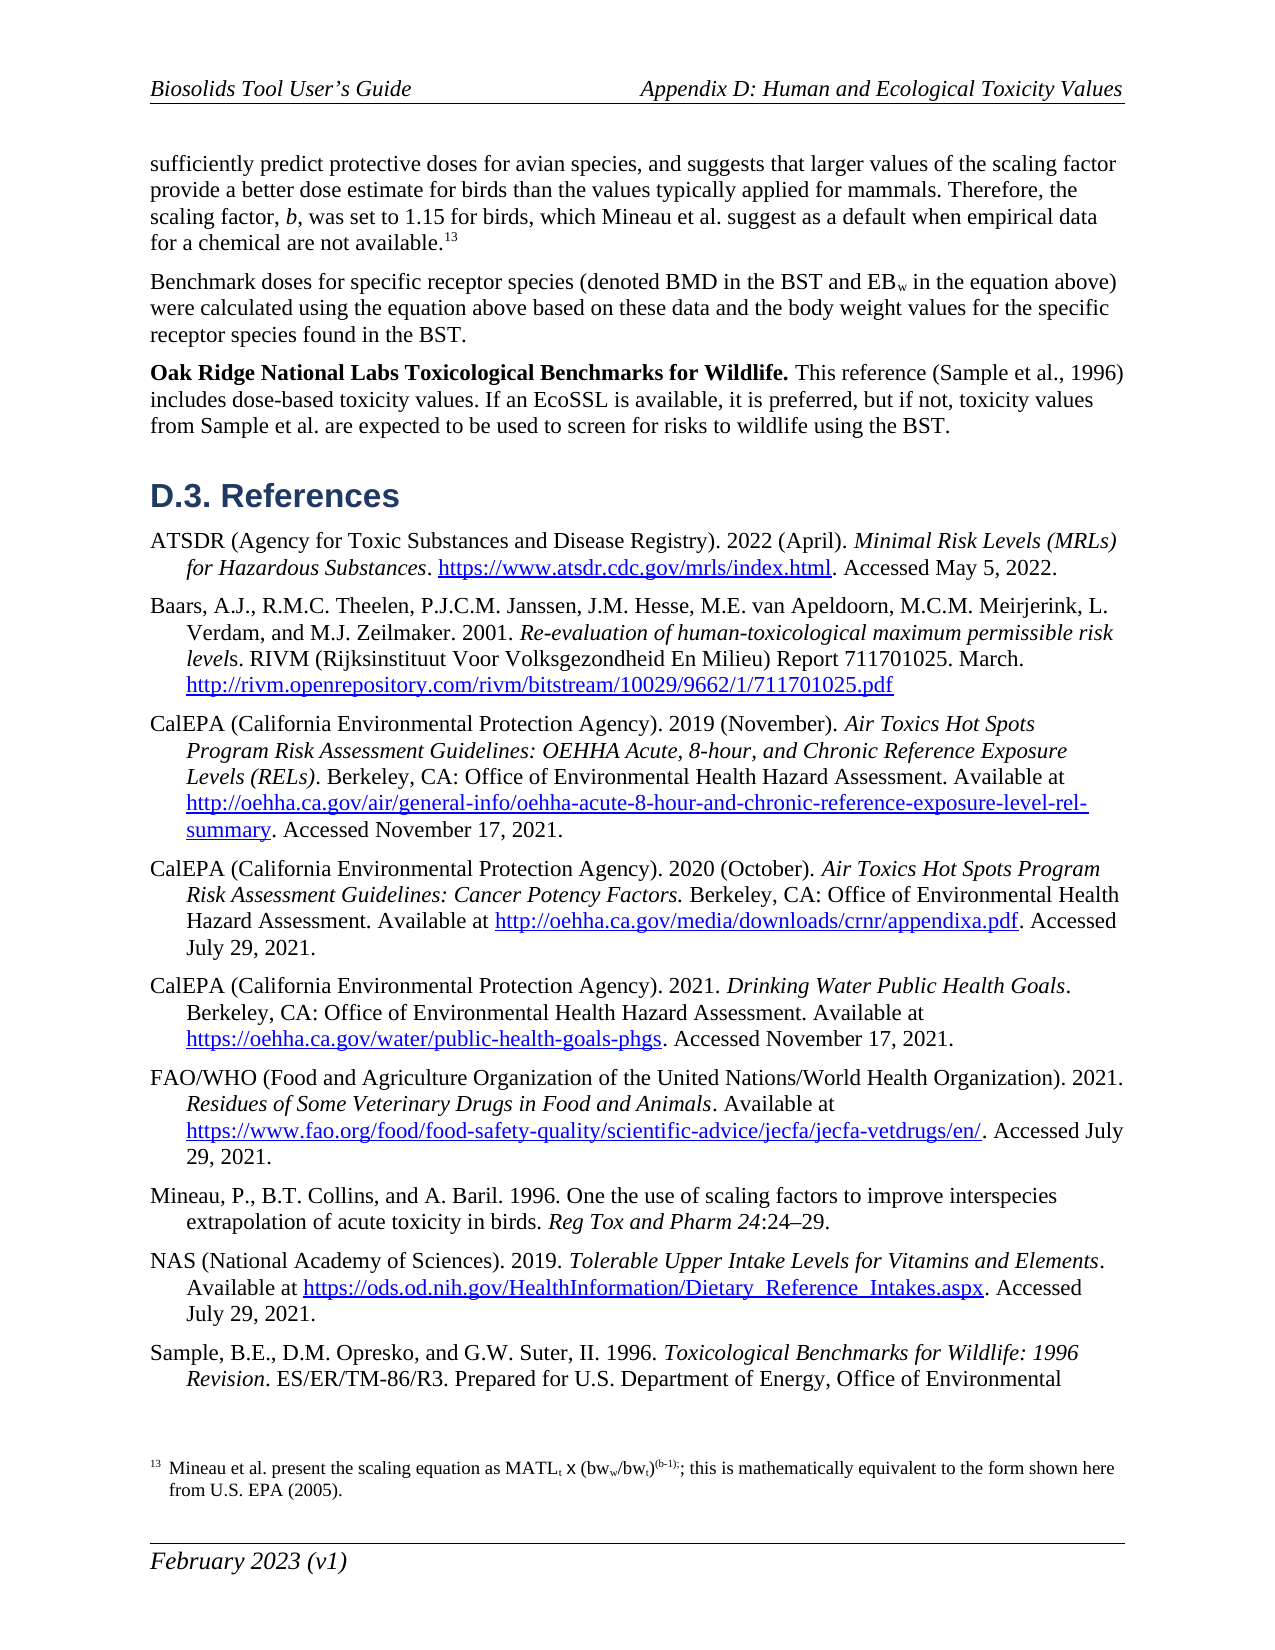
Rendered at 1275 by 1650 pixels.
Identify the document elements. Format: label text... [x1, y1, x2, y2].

text ATSDR (Agency for Toxic Substances and Disease Registry). 2022 (April). Minimal Risk Levels (MRLs) for Hazardous Substances. https://www.atsdr.cdc.gov/mrls/index.html. Accessed May 5, 2022. [150, 527, 1125, 580]
text FAO/WHO (Food and Agriculture Organization of the United Nations/World Health Organization). 2021. Residues of Some Veterinary Drugs in Food and Animals. Available at https://www.fao.org/food/food-safety-quality/scientific-advice/jecfa/jecfa-vetdrugs/en/. Accessed July 29, 2021. [150, 1064, 1125, 1169]
subtitle D.3. References [150, 476, 1125, 515]
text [150, 1339, 1125, 1391]
text CalEPA (California Environmental Protection Agency). 2020 (October). Air Toxics Hot Spots Program Risk Assessment Guidelines: Cancer Potency Factors. Berkeley, CA: Office of Environmental Health Hazard Assessment. Available at http://oehha.ca.gov/media/downloads/crnr/appendixa.pdf. Accessed July 29, 2021. [150, 854, 1125, 960]
text NAS (National Academy of Sciences). 2019. Tolerable Upper Intake Levels for Vitamins and Elements. Available at https://ods.od.nih.gov/HealthInformation/Dietary_Reference_Intakes.aspx. Accessed July 29, 2021. [150, 1247, 1125, 1326]
text Oak Ridge National Labs Toxicological Benchmarks for Wildlife. This reference (Sample et al., 1996) includes dose-based toxicity values. If an EcoSSL is available, it is preferred, but if not, toxicity values from Sample et al. are expected to be used to screen for risks to wildlife using the BST. [150, 359, 1125, 438]
text Benchmark doses for specific receptor species (denoted BMD in the BST and EBw in the equation above) were calculated using the equation above based on these data and the body weight values for the specific receptor species found in the BST. [150, 268, 1125, 347]
text Baars, A.J., R.M.C. Theelen, P.J.C.M. Janssen, J.M. Hesse, M.E. van Apeldoorn, M.C.M. Meirjerink, L. Verdam, and M.J. Zeilmaker. 2001. Re-evaluation of human-toxicological maximum permissible risk levels. RIVM (Rijksinstituut Voor Volksgezondheid En Milieu) Report 711701025. March. http://rivm.openrepository.com/rivm/bitstream/10029/9662/1/711701025.pdf [150, 592, 1125, 698]
text CalEPA (California Environmental Protection Agency). 2021. Drinking Water Public Health Goals. Berkeley, CA: Office of Environmental Health Hazard Assessment. Available at https://oehha.ca.gov/water/public-health-goals-phgs. Accessed November 17, 2021. [150, 972, 1125, 1052]
text Mineau, P., B.T. Collins, and A. Baril. 1996. One the use of scaling factors to improve interspecies extrapolation of acute toxicity in birds. Reg Tox and Pharm 24:24–29. [150, 1182, 1125, 1235]
text CalEPA (California Environmental Protection Agency). 2019 (November). Air Toxics Hot Spots Program Risk Assessment Guidelines: OEHHA Acute, 8-hour, and Chronic Reference Exposure Levels (RELs). Berkeley, CA: Office of Environmental Health Hazard Assessment. Available at http://oehha.ca.gov/air/general-info/oehha-acute-8-hour-and-chronic-reference-exposure-level-rel-summary. Accessed November 17, 2021. [150, 710, 1125, 842]
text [150, 150, 1125, 255]
